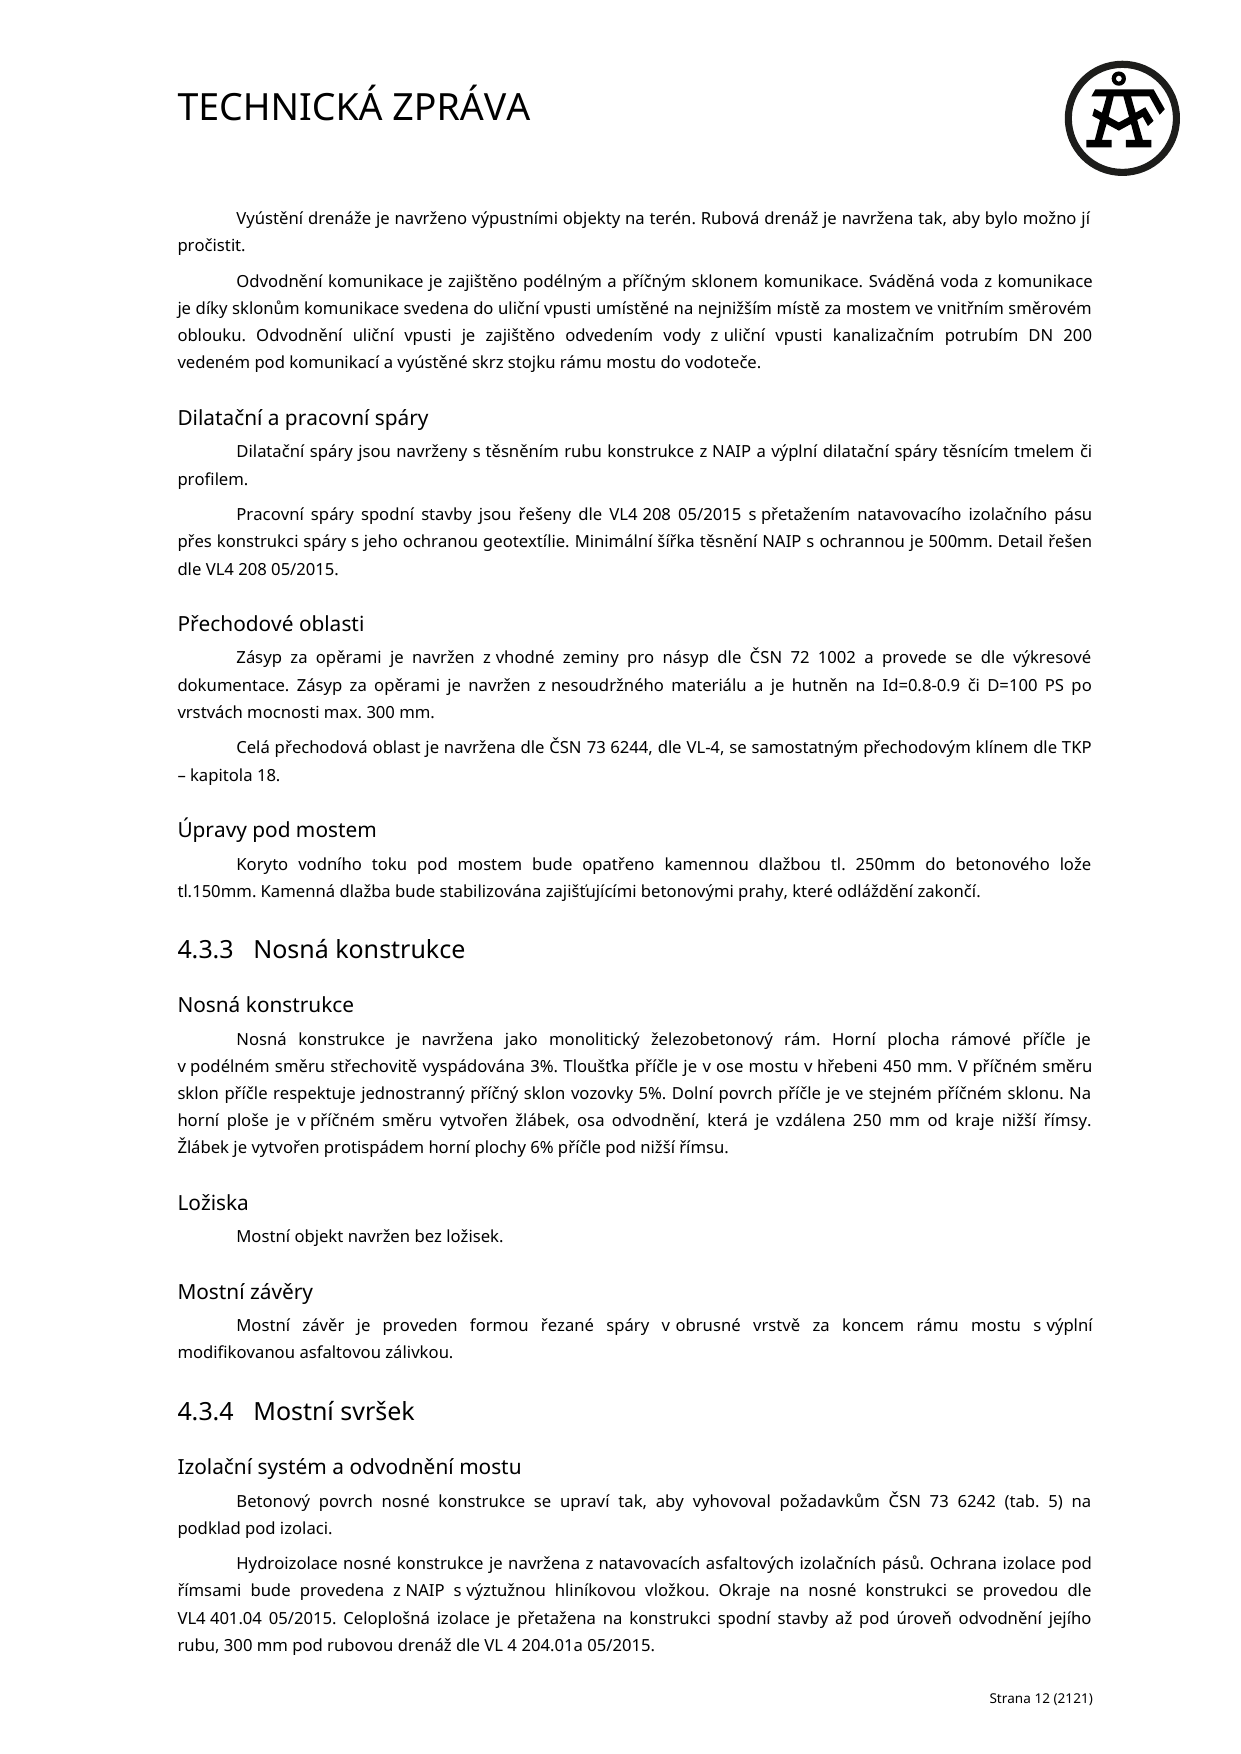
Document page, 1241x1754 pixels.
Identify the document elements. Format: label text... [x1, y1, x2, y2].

text Betonový povrch nosné konstrukce se upraví tak, aby vyhovoval požadavkům ČSN 73 6242 (tab. 5) na podklad pod izolaci. [177, 1489, 1092, 1539]
subtitle Dilatační a pracovní spáry [177, 403, 1092, 432]
subtitle Úpravy pod mostem [177, 815, 1092, 844]
subtitle Mostní svršek [177, 1393, 1092, 1427]
text Nosná konstrukce je navržena jako monolitický železobetonový rám. Horní plocha rámové příčle je v podélném směru střechovitě vyspádována 3%. Tloušťka příčle je v ose mostu v hřebeni 450 mm. V příčném směru sklon příčle respektuje jednostranný příčný sklon vozovky 5%. Dolní povrch příčle je ve stejném příčném sklonu. Na horní ploše je v příčném směru vytvořen žlábek, osa odvodnění, která je vzdálena 250 mm od kraje nižší římsy. Žlábek je vytvořen protispádem horní plochy 6% příčle pod nižší římsu. [177, 1027, 1092, 1159]
subtitle Nosná konstrukce [177, 931, 1092, 966]
text Dilatační spáry jsou navrženy s těsněním rubu konstrukce z NAIP a výplní dilatační spáry těsnícím tmelem či profilem. [177, 440, 1092, 490]
subtitle Přechodové oblasti [177, 609, 1092, 638]
text Zásyp za opěrami je navržen z vhodné zeminy pro násyp dle ČSN 72 1002 a provede se dle výkresové dokumentace. Zásyp za opěrami je navržen z nesoudržného materiálu a je hutněn na Id=0.8-0.9 či D=100 PS po vrstvách mocnosti max. 300 mm. [177, 646, 1092, 723]
text Koryto vodního toku pod mostem bude opatřeno kamennou dlažbou tl. 250mm do betonového lože tl.150mm. Kamenná dlažba bude stabilizována zajišťujícími betonovými prahy, které odláždění zakončí. [177, 852, 1092, 902]
text Odvodnění komunikace je zajištěno podélným a příčným sklonem komunikace. Sváděná voda z komunikace je díky sklonům komunikace svedena do uliční vpusti umístěné na nejnižším místě za mostem ve vnitřním směrovém oblouku. Odvodnění uliční vpusti je zajištěno odvedením vody z uliční vpusti kanalizačním potrubím DN 200 vedeném pod komunikací a vyústěné skrz stojku rámu mostu do vodoteče. [177, 269, 1092, 374]
text Mostní objekt navržen bez ložisek. [177, 1225, 1092, 1248]
text Vyústění drenáže je navrženo výpustními objekty na terén. Rubová drenáž je navržena tak, aby bylo možno jí pročistit. [177, 207, 1092, 257]
subtitle Ložiska [177, 1188, 1092, 1217]
subtitle Mostní závěry [177, 1277, 1092, 1306]
text Hydroizolace nosné konstrukce je navržena z natavovacích asfaltových izolačních pásů. Ochrana izolace pod římsami bude provedena z NAIP s výztužnou hliníkovou vložkou. Okraje na nosné konstrukci se provedou dle VL4 401.04 05/2015. Celoplošná izolace je přetažena na konstrukci spodní stavby až pod úroveň odvodnění jejího rubu, 300 mm pod rubovou drenáž dle VL 4 204.01a 05/2015. [177, 1552, 1092, 1656]
subtitle Nosná konstrukce [177, 991, 1092, 1019]
text Celá přechodová oblast je navržena dle ČSN 73 6244, dle VL-4, se samostatným přechodovým klínem dle TKP – kapitola 18. [177, 736, 1092, 786]
text Pracovní spáry spodní stavby jsou řešeny dle VL4 208 05/2015 s přetažením natavovacího izolačního pásu přes konstrukci spáry s jeho ochranou geotextílie. Minimální šířka těsnění NAIP s ochrannou je 500mm. Detail řešen dle VL4 208 05/2015. [177, 503, 1092, 580]
subtitle Izolační systém a odvodnění mostu [177, 1452, 1092, 1481]
text Mostní závěr je proveden formou řezané spáry v obrusné vrstvě za koncem rámu mostu s výplní modifikovanou asfaltovou zálivkou. [177, 1314, 1092, 1364]
